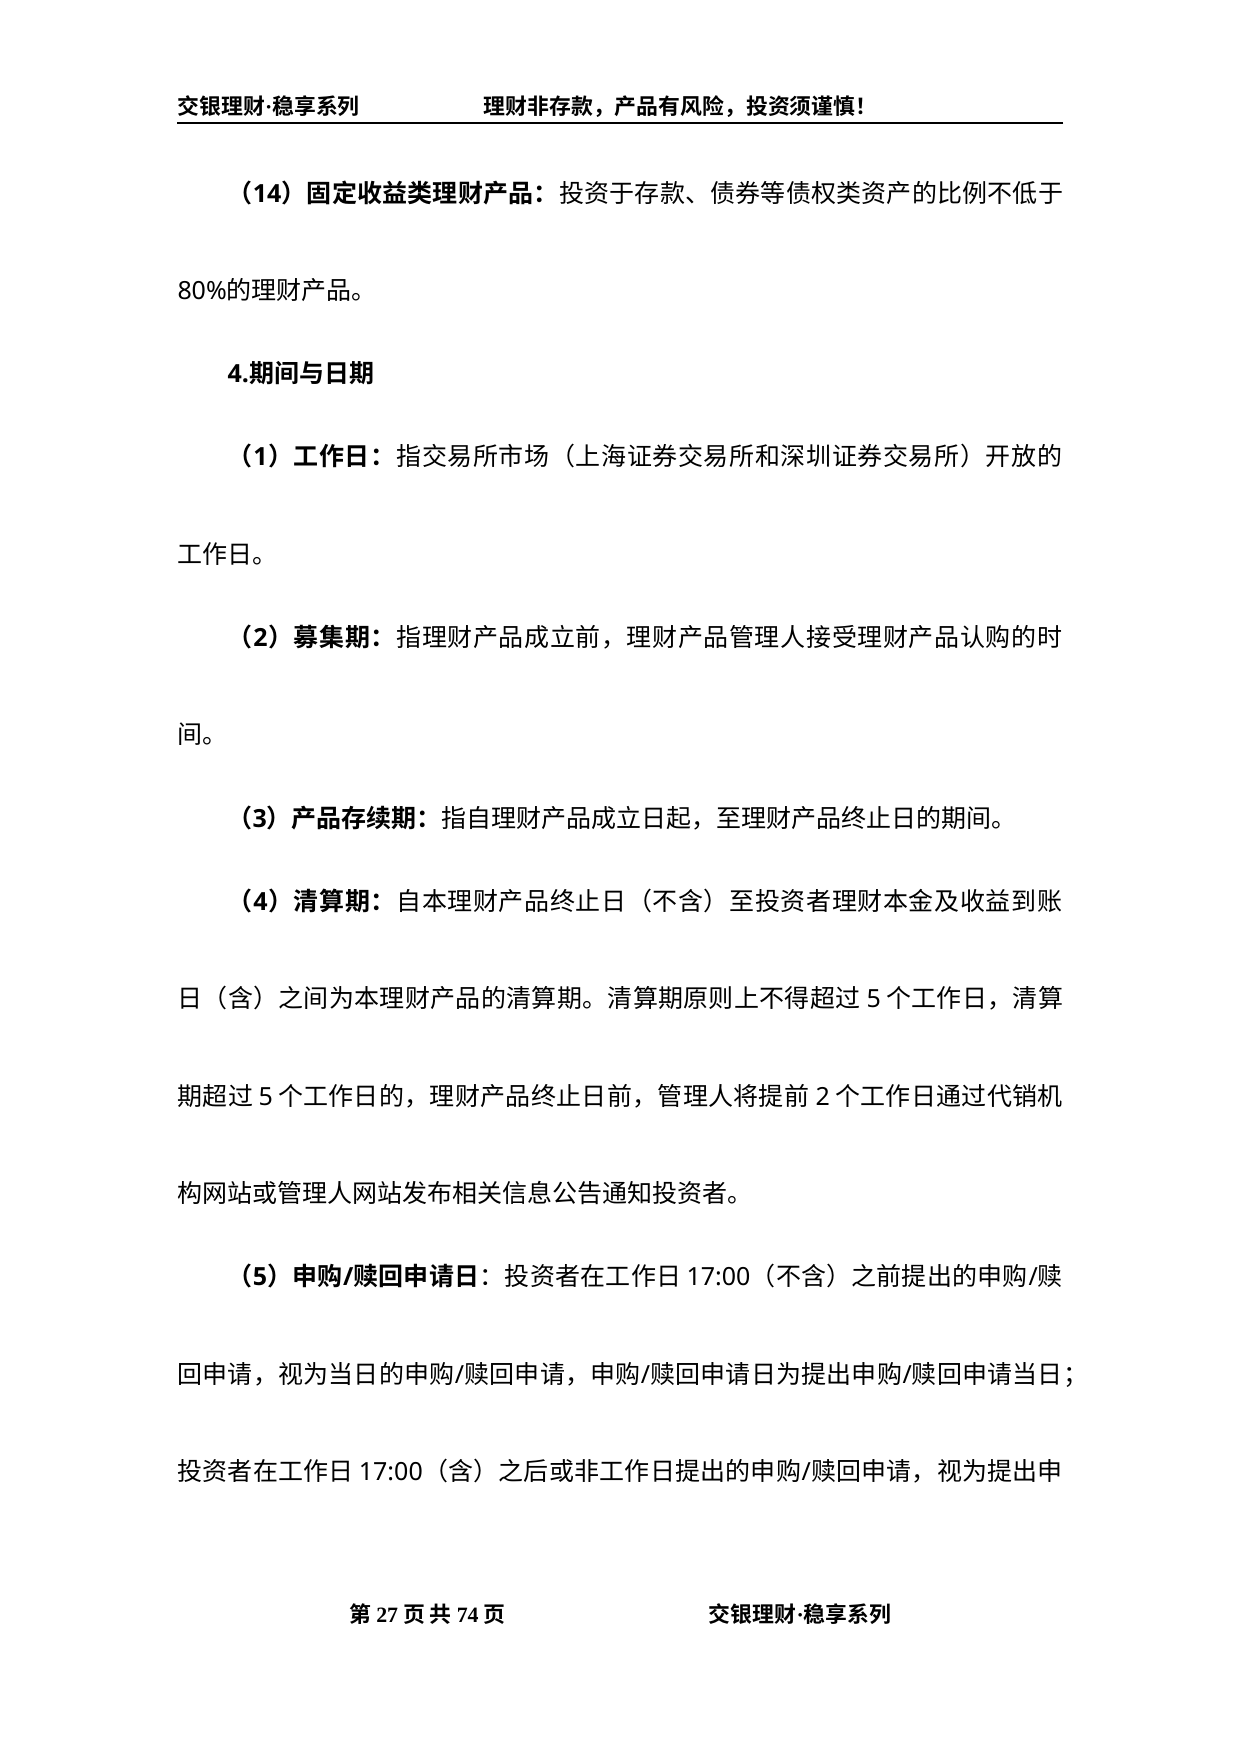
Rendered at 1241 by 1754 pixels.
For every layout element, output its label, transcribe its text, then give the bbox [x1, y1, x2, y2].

text （14）固定收益类理财产品：投资于存款、债券等债权类资产的比例不低于80%的理财产品。 [177, 159, 1063, 321]
text 4.期间与日期 [177, 339, 1063, 404]
text （4）清算期：自本理财产品终止日（不含）至投资者理财本金及收益到账日（含）之间为本理财产品的清算期。清算期原则上不得超过5个工作日，清算期超过5个工作日的，理财产品终止日前，管理人将提前2个工作日通过代销机构网站或管理人网站发布相关信息公告通知投资者。 [177, 867, 1063, 1224]
text （1）工作日：指交易所市场（上海证券交易所和深圳证券交易所）开放的工作日。 [177, 422, 1063, 585]
text （3）产品存续期：指自理财产品成立日起，至理财产品终止日的期间。 [177, 784, 1063, 849]
text （2）募集期：指理财产品成立前，理财产品管理人接受理财产品认购的时间。 [177, 603, 1063, 766]
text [177, 1242, 1063, 1502]
